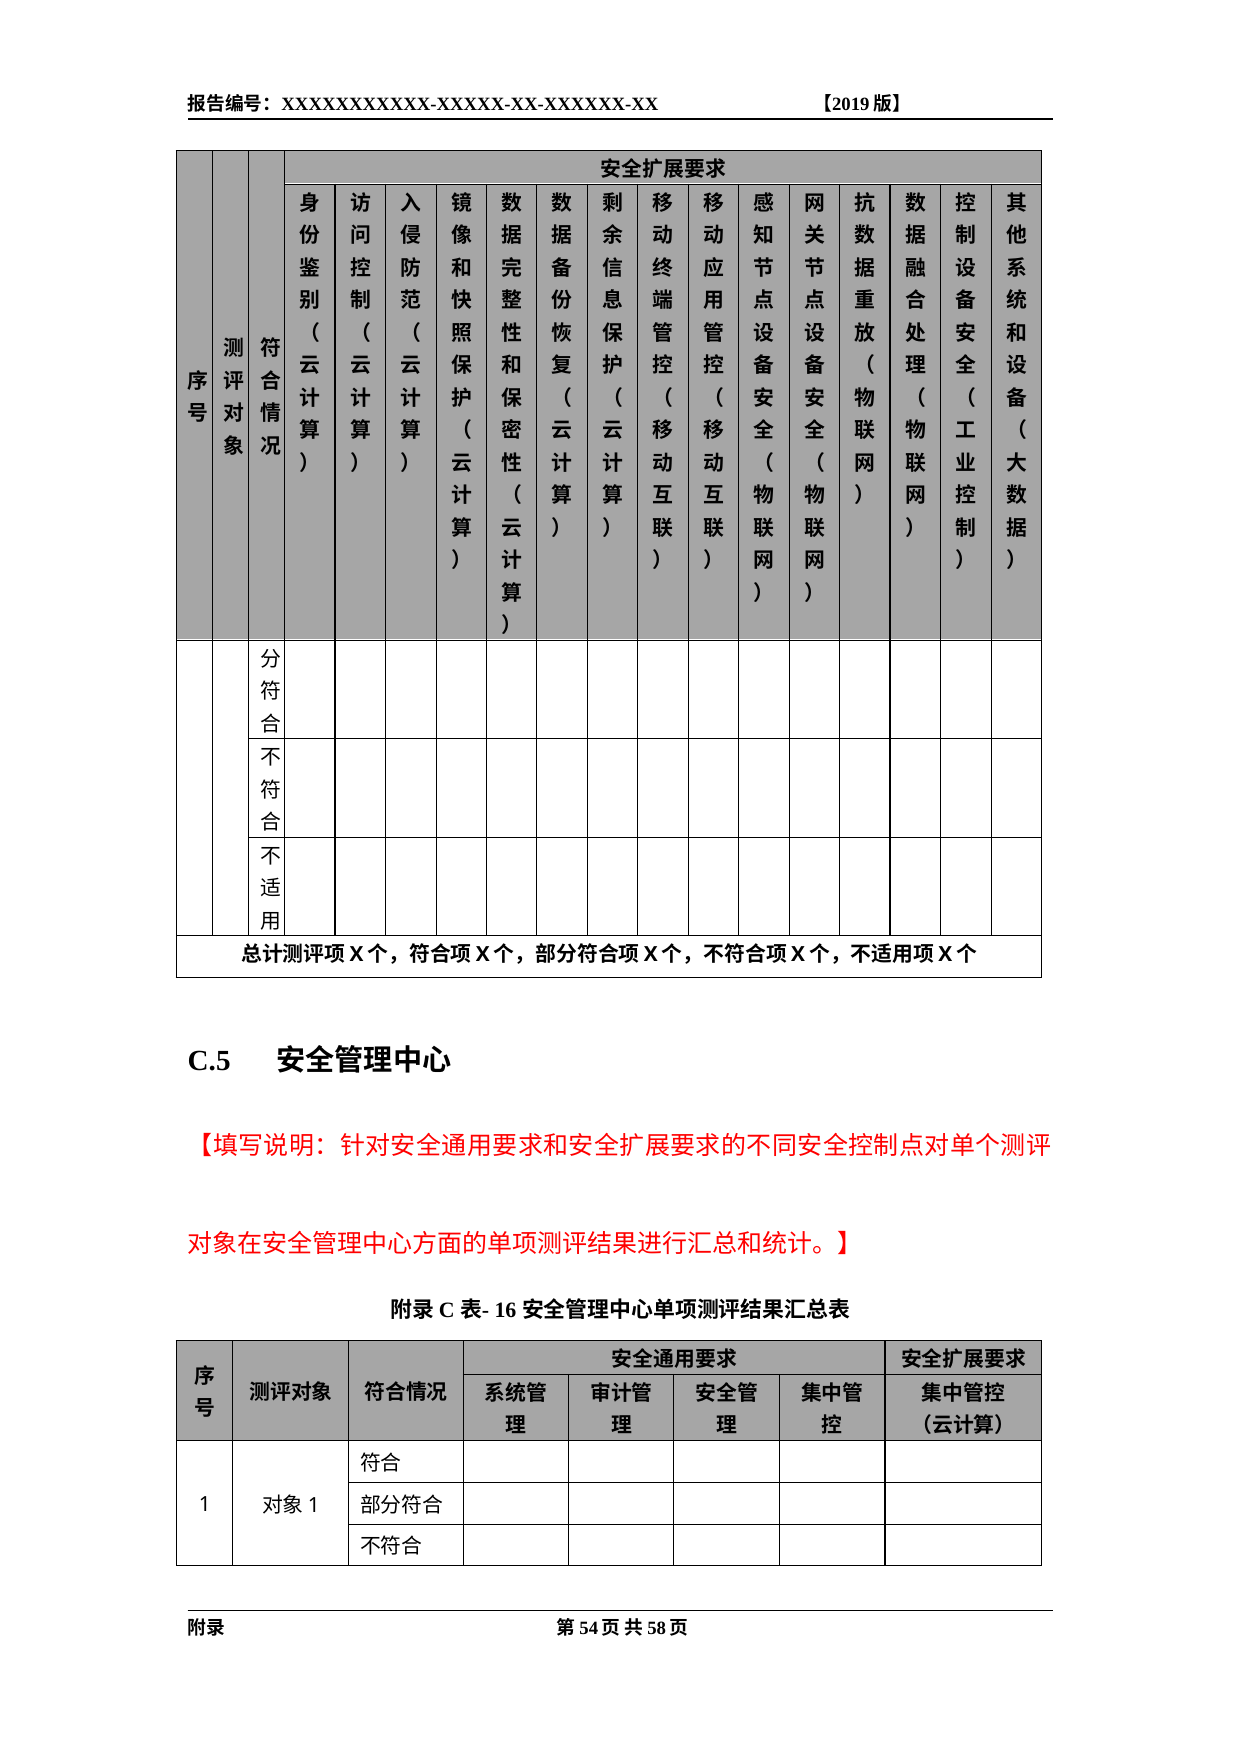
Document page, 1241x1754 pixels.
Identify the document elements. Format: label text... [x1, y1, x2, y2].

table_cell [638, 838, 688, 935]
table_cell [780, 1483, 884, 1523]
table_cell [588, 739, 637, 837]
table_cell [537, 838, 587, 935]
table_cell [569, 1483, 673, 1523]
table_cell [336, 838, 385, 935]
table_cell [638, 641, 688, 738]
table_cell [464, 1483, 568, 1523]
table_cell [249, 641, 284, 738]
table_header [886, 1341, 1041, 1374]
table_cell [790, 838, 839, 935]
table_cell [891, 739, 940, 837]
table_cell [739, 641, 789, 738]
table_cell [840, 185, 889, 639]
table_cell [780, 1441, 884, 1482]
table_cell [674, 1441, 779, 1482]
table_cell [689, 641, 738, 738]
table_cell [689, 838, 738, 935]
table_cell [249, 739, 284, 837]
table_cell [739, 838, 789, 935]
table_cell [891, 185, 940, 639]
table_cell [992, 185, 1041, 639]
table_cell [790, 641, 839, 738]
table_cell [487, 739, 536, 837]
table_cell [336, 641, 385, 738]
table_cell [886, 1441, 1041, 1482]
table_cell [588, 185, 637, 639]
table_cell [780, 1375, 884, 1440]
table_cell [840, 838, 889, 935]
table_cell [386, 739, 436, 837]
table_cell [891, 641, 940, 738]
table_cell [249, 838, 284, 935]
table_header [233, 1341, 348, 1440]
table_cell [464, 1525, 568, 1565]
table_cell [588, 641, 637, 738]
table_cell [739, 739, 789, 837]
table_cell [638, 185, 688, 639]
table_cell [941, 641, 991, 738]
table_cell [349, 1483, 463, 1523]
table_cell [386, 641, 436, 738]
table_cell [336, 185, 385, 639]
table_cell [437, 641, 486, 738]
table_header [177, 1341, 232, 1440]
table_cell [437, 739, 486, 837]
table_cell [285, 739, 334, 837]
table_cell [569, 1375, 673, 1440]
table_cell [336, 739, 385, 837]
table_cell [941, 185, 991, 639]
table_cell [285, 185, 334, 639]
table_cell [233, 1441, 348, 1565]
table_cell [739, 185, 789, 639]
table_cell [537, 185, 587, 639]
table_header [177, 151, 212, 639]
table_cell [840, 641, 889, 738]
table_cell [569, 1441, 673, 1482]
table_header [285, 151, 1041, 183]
text 安全管理中心 [187, 1025, 1053, 1090]
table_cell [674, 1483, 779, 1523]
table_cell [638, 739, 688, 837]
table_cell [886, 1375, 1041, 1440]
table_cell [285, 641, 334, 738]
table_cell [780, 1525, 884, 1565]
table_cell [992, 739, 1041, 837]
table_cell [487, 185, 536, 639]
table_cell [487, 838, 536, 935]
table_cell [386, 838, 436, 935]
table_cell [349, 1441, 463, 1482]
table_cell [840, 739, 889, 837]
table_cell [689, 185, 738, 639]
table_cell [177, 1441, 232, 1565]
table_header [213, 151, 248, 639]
text 附录C 表- 16 安全管理中心单项测评结果汇总表 [187, 1292, 1053, 1324]
text 【填写说明：针对安全通用要求和安全扩展要求的不同安全控制点对单个测评对象在安全管理中心方面的单项测评结果进行汇总和统计。】 [187, 1111, 1053, 1274]
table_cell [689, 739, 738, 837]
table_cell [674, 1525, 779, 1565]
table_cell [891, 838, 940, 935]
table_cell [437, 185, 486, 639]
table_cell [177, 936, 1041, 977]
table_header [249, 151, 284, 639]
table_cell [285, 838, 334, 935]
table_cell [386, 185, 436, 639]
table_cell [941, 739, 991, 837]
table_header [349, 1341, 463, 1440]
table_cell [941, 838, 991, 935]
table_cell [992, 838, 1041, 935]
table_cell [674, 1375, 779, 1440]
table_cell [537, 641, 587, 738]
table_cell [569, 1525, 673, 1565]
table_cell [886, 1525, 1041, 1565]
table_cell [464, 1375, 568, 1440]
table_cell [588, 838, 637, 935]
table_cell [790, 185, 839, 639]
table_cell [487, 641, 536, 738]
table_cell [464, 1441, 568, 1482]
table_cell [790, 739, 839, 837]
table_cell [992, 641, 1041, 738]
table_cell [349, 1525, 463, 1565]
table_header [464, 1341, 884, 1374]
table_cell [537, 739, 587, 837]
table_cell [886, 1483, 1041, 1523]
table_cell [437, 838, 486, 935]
